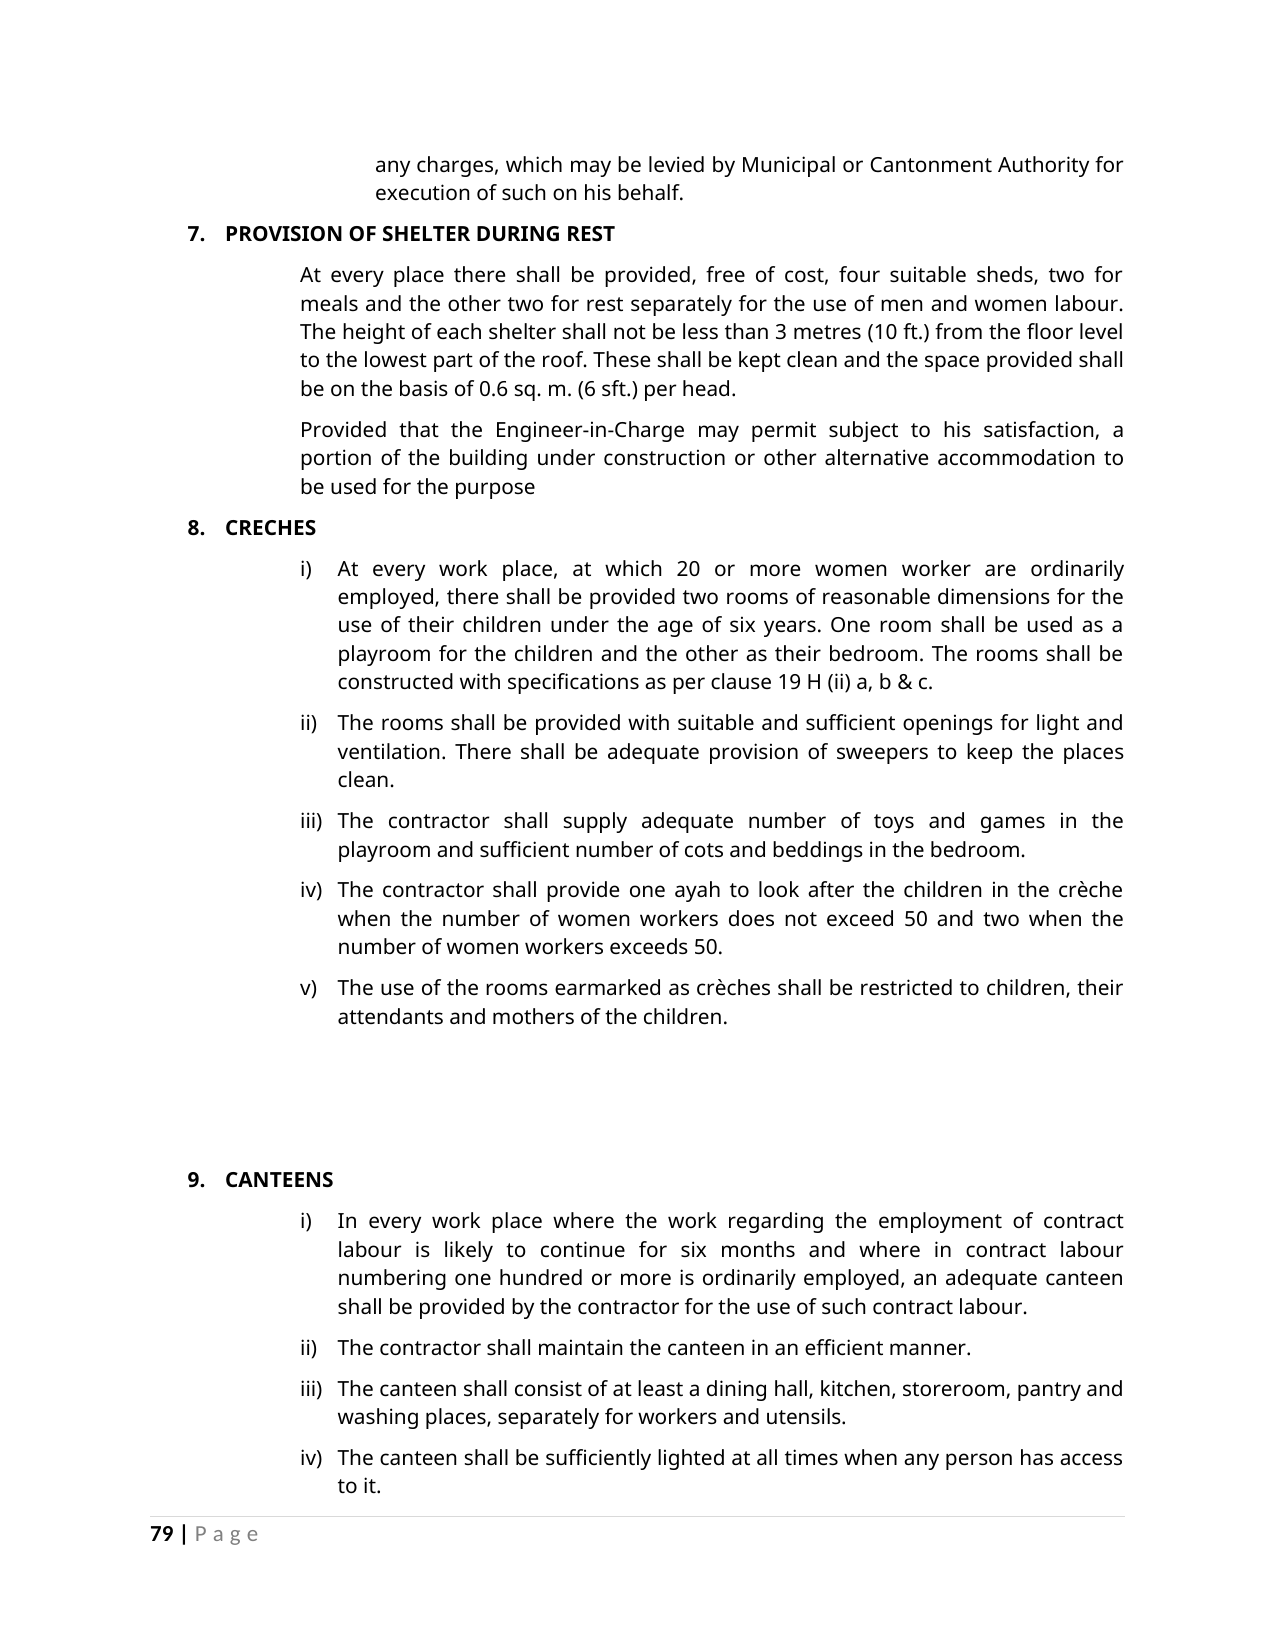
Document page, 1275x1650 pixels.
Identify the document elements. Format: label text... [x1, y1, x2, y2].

text Provided that the Engineer-in-Charge may permit subject to his satisfaction, a portion of the building under construction or other alternative accommodation to be used for the purpose [300, 415, 1125, 500]
list In every work place where the work regarding the employment of contract labour is likely to continue for six months and where in contract labour numbering one hundred or more is ordinarily employed, an adequate canteen shall be provided by the contractor for the use of such contract labour. [300, 1207, 1125, 1320]
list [300, 150, 1125, 207]
list CRECHES [187, 513, 1125, 541]
text At every place there shall be provided, free of cost, four suitable sheds, two for meals and the other two for rest separately for the use of men and women labour. The height of each shelter shall not be less than 3 metres (10 ft.) from the floor level to the lowest part of the roof. These shall be kept clean and the space provided shall be on the basis of 0.6 sq. m. (6 sft.) per head. [300, 260, 1125, 402]
list CANTEENS [187, 1166, 1125, 1194]
list The rooms shall be provided with suitable and sufficient openings for light and ventilation. There shall be adequate provision of sweepers to keep the places clean. [300, 708, 1125, 794]
list PROVISION OF SHELTER DURING REST [187, 219, 1125, 248]
list At every work place, at which 20 or more women worker are ordinarily employed, there shall be provided two rooms of reasonable dimensions for the use of their children under the age of six years. One room shall be used as a playroom for the children and the other as their bedroom. The rooms shall be constructed with specifications as per clause 19 H (ii) a, b & c. [300, 554, 1125, 696]
list The contractor shall provide one ayah to look after the children in the crèche when the number of women workers does not exceed 50 and two when the number of women workers exceeds 50. [300, 876, 1125, 961]
list The contractor shall maintain the canteen in an efficient manner. [300, 1333, 1125, 1361]
list The contractor shall supply adequate number of toys and games in the playroom and sufficient number of cots and beddings in the bedroom. [300, 806, 1125, 863]
list The canteen shall consist of at least a dining hall, kitchen, storeroom, pantry and washing places, separately for workers and utensils. [300, 1374, 1125, 1431]
list The use of the rooms earmarked as crèches shall be restricted to children, their attendants and mothers of the children. [300, 973, 1125, 1030]
list The canteen shall be sufficiently lighted at all times when any person has access to it. [300, 1443, 1125, 1500]
